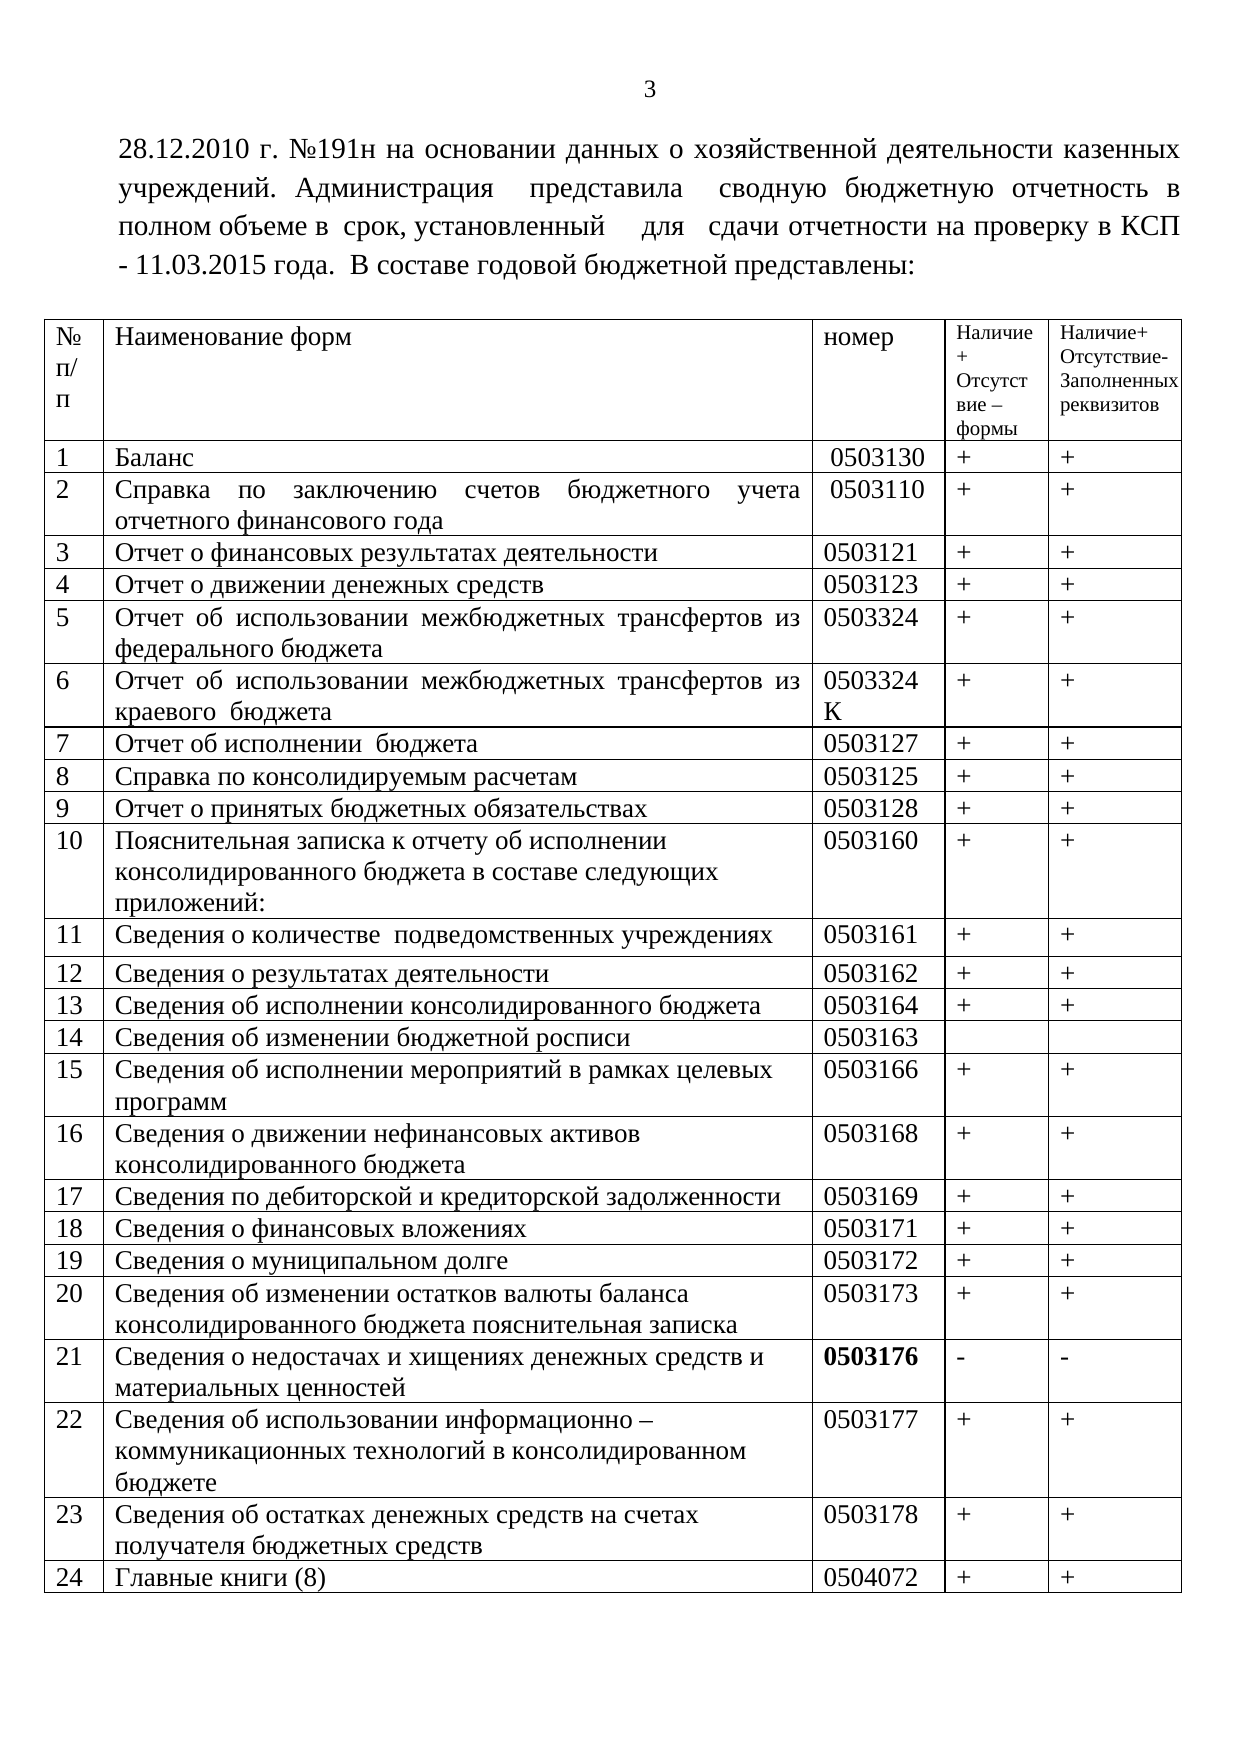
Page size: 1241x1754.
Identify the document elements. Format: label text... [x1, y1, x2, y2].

table_cell 0503130 [813, 441, 944, 472]
table_cell Сведения об исполнении мероприятий в рамках целевых программ [104, 1054, 812, 1116]
table_cell Отчет об использовании межбюджетных трансфертов из федерального бюджета [104, 601, 812, 663]
table_cell 0504072 [813, 1561, 944, 1592]
table_cell + [946, 760, 1048, 791]
table_cell + [946, 1403, 1048, 1497]
table_cell Справка по заключению счетов бюджетного учета отчетного финансового года [104, 473, 812, 535]
table_cell [1049, 1021, 1181, 1052]
table_cell + [1049, 919, 1181, 956]
table_cell + [946, 1277, 1048, 1339]
table_cell Отчет об использовании межбюджетных трансфертов из краевого бюджета [104, 664, 812, 726]
table_cell 0503171 [813, 1212, 944, 1243]
table_cell 0503176 [813, 1340, 944, 1402]
table_cell + [946, 1180, 1048, 1211]
table_cell 20 [45, 1277, 103, 1339]
table_cell + [946, 792, 1048, 823]
table_cell 0503172 [813, 1245, 944, 1276]
table_cell + [1049, 728, 1181, 759]
table_cell + [946, 1561, 1048, 1592]
table_cell + [946, 1212, 1048, 1243]
table_cell 0503125 [813, 760, 944, 791]
table_cell + [1049, 792, 1181, 823]
table_cell + [946, 473, 1048, 535]
table_cell 0503163 [813, 1021, 944, 1052]
table_cell + [1049, 1117, 1181, 1179]
table_cell Сведения об использовании информационно – коммуникационных технологий в консолидированном бюджете [104, 1403, 812, 1497]
table_cell 6 [45, 664, 103, 726]
table_cell 11 [45, 919, 103, 956]
table_cell 16 [45, 1117, 103, 1179]
table_cell 0503128 [813, 792, 944, 823]
table_cell Сведения об изменении остатков валюты баланса консолидированного бюджета пояснительная записка [104, 1277, 812, 1339]
table_cell 0503166 [813, 1054, 944, 1116]
table_cell Сведения о результатах деятельности [104, 957, 812, 988]
table_cell + [946, 919, 1048, 956]
table_cell 21 [45, 1340, 103, 1402]
table_cell + [1049, 1277, 1181, 1339]
table_cell + [946, 536, 1048, 568]
table_cell Отчет о финансовых результатах деятельности [104, 536, 812, 568]
table_cell + [1049, 569, 1181, 600]
table_cell Сведения об остатках денежных средств на счетах получателя бюджетных средств [104, 1498, 812, 1560]
table_header Наличие + Отсутствие – формы [946, 320, 1048, 440]
table_cell 13 [45, 989, 103, 1020]
table_cell 5 [45, 601, 103, 663]
table_cell + [946, 989, 1048, 1020]
table_cell - [1049, 1340, 1181, 1402]
table_cell Отчет о движении денежных средств [104, 569, 812, 600]
table_cell 0503324К [813, 664, 944, 726]
table_cell Пояснительная записка к отчету об исполнении консолидированного бюджета в составе следующих приложений: [104, 824, 812, 917]
table_cell 9 [45, 792, 103, 823]
table_cell + [1049, 1561, 1181, 1592]
table_cell 0503168 [813, 1117, 944, 1179]
table_header №п/п [45, 320, 103, 440]
table_cell 0503178 [813, 1498, 944, 1560]
table_cell + [1049, 473, 1181, 535]
table_cell [946, 1021, 1048, 1052]
table_cell 17 [45, 1180, 103, 1211]
table_cell Сведения о движении нефинансовых активов консолидированного бюджета [104, 1117, 812, 1179]
table_cell + [1049, 760, 1181, 791]
table_cell 0503324 [813, 601, 944, 663]
table_cell + [1049, 536, 1181, 568]
table_cell 12 [45, 957, 103, 988]
table_cell + [1049, 989, 1181, 1020]
table_cell - [946, 1340, 1048, 1402]
table_cell 10 [45, 824, 103, 917]
table_cell + [1049, 664, 1181, 726]
table_cell 0503162 [813, 957, 944, 988]
table_cell + [946, 569, 1048, 600]
table_cell Баланс [104, 441, 812, 472]
table_cell 7 [45, 728, 103, 759]
table_cell 24 [45, 1561, 103, 1592]
table_cell 0503164 [813, 989, 944, 1020]
table_cell 22 [45, 1403, 103, 1497]
table_cell + [1049, 1498, 1181, 1560]
table_cell + [946, 441, 1048, 472]
table_cell 15 [45, 1054, 103, 1116]
table_cell Сведения по дебиторской и кредиторской задолженности [104, 1180, 812, 1211]
table_cell 1 [45, 441, 103, 472]
table_cell + [1049, 1180, 1181, 1211]
table_cell + [946, 1117, 1048, 1179]
table_cell 0503110 [813, 473, 944, 535]
table_cell + [946, 664, 1048, 726]
table_cell 23 [45, 1498, 103, 1560]
table_cell 4 [45, 569, 103, 600]
table_cell Сведения о финансовых вложениях [104, 1212, 812, 1243]
table_cell + [1049, 1054, 1181, 1116]
table_header Наличие+ Отсутствие- Заполненных реквизитов [1049, 320, 1181, 440]
table_cell 3 [45, 536, 103, 568]
table_cell 19 [45, 1245, 103, 1276]
table_cell + [946, 957, 1048, 988]
table_cell Сведения об исполнении консолидированного бюджета [104, 989, 812, 1020]
table_cell + [1049, 1403, 1181, 1497]
table_cell 18 [45, 1212, 103, 1243]
table_cell Сведения о муниципальном долге [104, 1245, 812, 1276]
table_cell 14 [45, 1021, 103, 1052]
table_cell 0503127 [813, 728, 944, 759]
table_cell 0503123 [813, 569, 944, 600]
table_cell Отчет об исполнении бюджета [104, 728, 812, 759]
table_cell 2 [45, 473, 103, 535]
table_cell Справка по консолидируемым расчетам [104, 760, 812, 791]
table_cell + [946, 728, 1048, 759]
table_cell + [946, 601, 1048, 663]
table_cell + [946, 1054, 1048, 1116]
table_cell Главные книги (8) [104, 1561, 812, 1592]
table_cell 0503177 [813, 1403, 944, 1497]
table_cell + [946, 824, 1048, 917]
table_cell 0503121 [813, 536, 944, 568]
table_header Наименование форм [104, 320, 812, 440]
table_cell Сведения о количестве подведомственных учреждениях [104, 919, 812, 956]
table_header номер [813, 320, 944, 440]
table_cell 8 [45, 760, 103, 791]
table_cell + [1049, 824, 1181, 917]
table_cell + [946, 1245, 1048, 1276]
table_cell 0503169 [813, 1180, 944, 1211]
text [118, 131, 1181, 281]
table_cell + [1049, 1212, 1181, 1243]
table_cell + [1049, 441, 1181, 472]
table_cell Сведения об изменении бюджетной росписи [104, 1021, 812, 1052]
table_cell Сведения о недостачах и хищениях денежных средств и материальных ценностей [104, 1340, 812, 1402]
table_cell 0503160 [813, 824, 944, 917]
table_cell + [946, 1498, 1048, 1560]
table_cell + [1049, 1245, 1181, 1276]
table_cell 0503161 [813, 919, 944, 956]
table_cell 0503173 [813, 1277, 944, 1339]
table_cell + [1049, 957, 1181, 988]
table_cell Отчет о принятых бюджетных обязательствах [104, 792, 812, 823]
table_cell + [1049, 601, 1181, 663]
